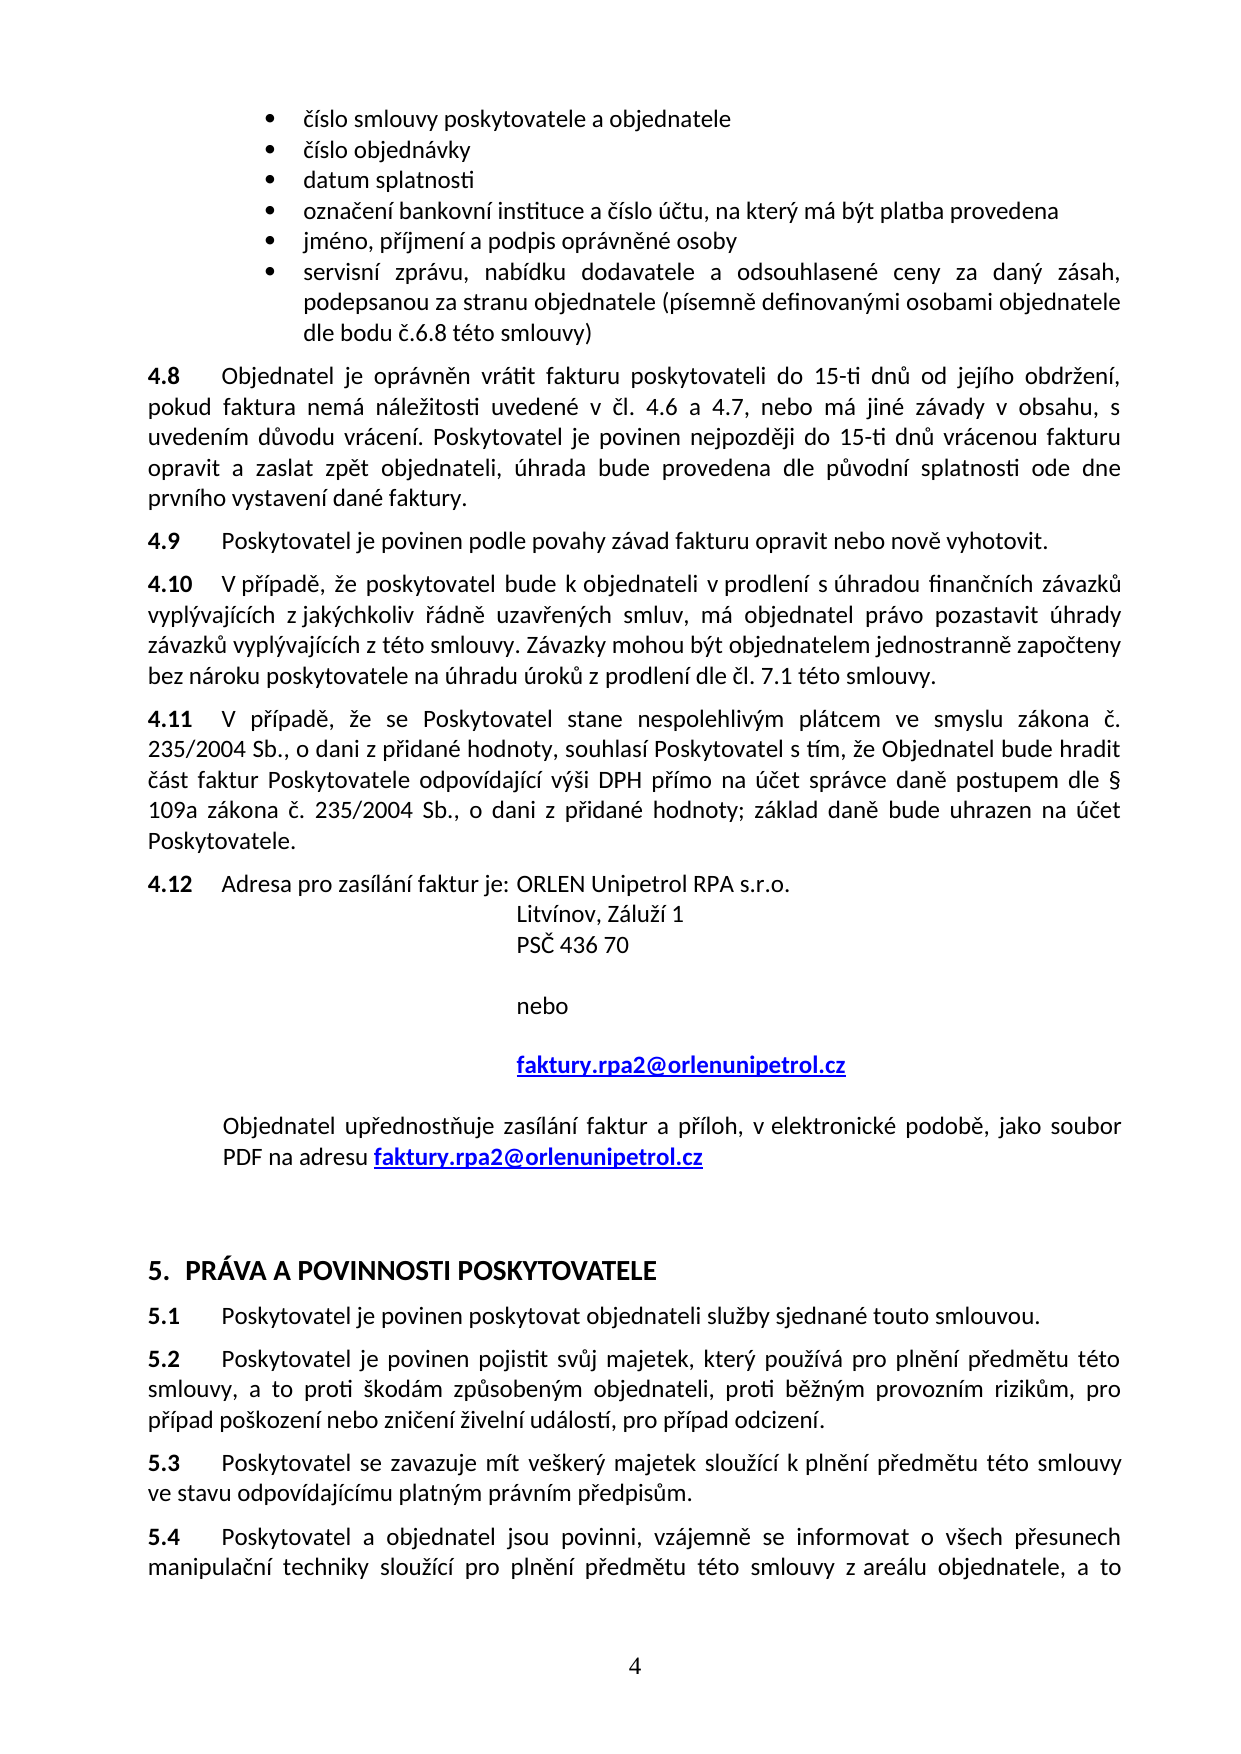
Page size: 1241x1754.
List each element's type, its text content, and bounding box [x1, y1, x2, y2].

subtitle V případě, že poskytovatel bude k objednateli v prodlení s úhradou finančních závazků vyplývajících z jakýchkoliv řádně uzavřených smluv, má objednatel právo pozastavit úhrady závazků vyplývajících z této smlouvy. Závazky mohou být objednatelem jednostranně započteny bez nároku poskytovatele na úhradu úroků z prodlení dle čl. 7.1 této smlouvy. [148, 568, 1122, 690]
list jméno, příjmení a podpis oprávněné osoby [266, 226, 1122, 256]
list číslo smlouvy poskytovatele a objednatele [266, 103, 1122, 134]
subtitle V případě, že se Poskytovatel stane nespolehlivým plátcem ve smyslu zákona č. 235/2004 Sb., o dani z přidané hodnoty, souhlasí Poskytovatel s tím, že Objednatel bude hradit část faktur Poskytovatele odpovídající výši DPH přímo na účet správce daně postupem dle § 109a zákona č. 235/2004 Sb., o dani z přidané hodnoty; základ daně bude uhrazen na účet Poskytovatele. [148, 703, 1122, 855]
subtitle Poskytovatel je povinen pojistit svůj majetek, který používá pro plnění předmětu této smlouvy, a to proti škodám způsobeným objednateli, proti běžným provozním rizikům, pro případ poškození nebo zničení živelní událostí, pro případ odcizení. [148, 1343, 1122, 1434]
list označení bankovní instituce a číslo účtu, na který má být platba provedena [266, 195, 1122, 226]
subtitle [148, 1521, 1122, 1582]
text nebo [223, 990, 1122, 1021]
subtitle Poskytovatel je povinen poskytovat objednateli služby sjednané touto smlouvou. [148, 1300, 1122, 1331]
list datum splatnosti [266, 164, 1122, 195]
text Objednatel upřednostňuje zasílání faktur a příloh, v elektronické podobě, jako soubor PDF na adresu faktury.rpa2@orlenunipetrol.cz [223, 1110, 1122, 1171]
list číslo objednávky [266, 134, 1122, 164]
text PSČ 436 70 [223, 929, 1122, 959]
subtitle Poskytovatel se zavazuje mít veškerý majetek sloužící k plnění předmětu této smlouvy ve stavu odpovídajícímu platným právním předpisům. [148, 1447, 1122, 1508]
subtitle Adresa pro zasílání faktur je: ORLEN Unipetrol RPA s.r.o. [148, 868, 1122, 898]
subtitle Poskytovatel je povinen podle povahy závad fakturu opravit nebo nově vyhotovit. [148, 525, 1122, 556]
subtitle Objednatel je oprávněn vrátit fakturu poskytovateli do 15-ti dnů od jejího obdržení, pokud faktura nemá náležitosti uvedené v čl. 4.6 a 4.7, nebo má jiné závady v obsahu, s uvedením důvodu vrácení. Poskytovatel je povinen nejpozději do 15-ti dnů vrácenou fakturu opravit a zaslat zpět objednateli, úhrada bude provedena dle původní splatnosti ode dne prvního vystavení dané faktury. [148, 360, 1122, 513]
subtitle Práva a povinnosti poskytovatelE [148, 1252, 1122, 1287]
list servisní zprávu, nabídku dodavatele a odsouhlasené ceny za daný zásah, podepsanou za stranu objednatele (písemně definovanými osobami objednatele dle bodu č.6.8 této smlouvy) [266, 256, 1122, 348]
text faktury.rpa2@orlenunipetrol.cz [223, 1049, 1122, 1080]
text Litvínov, Záluží 1 [223, 898, 1122, 929]
